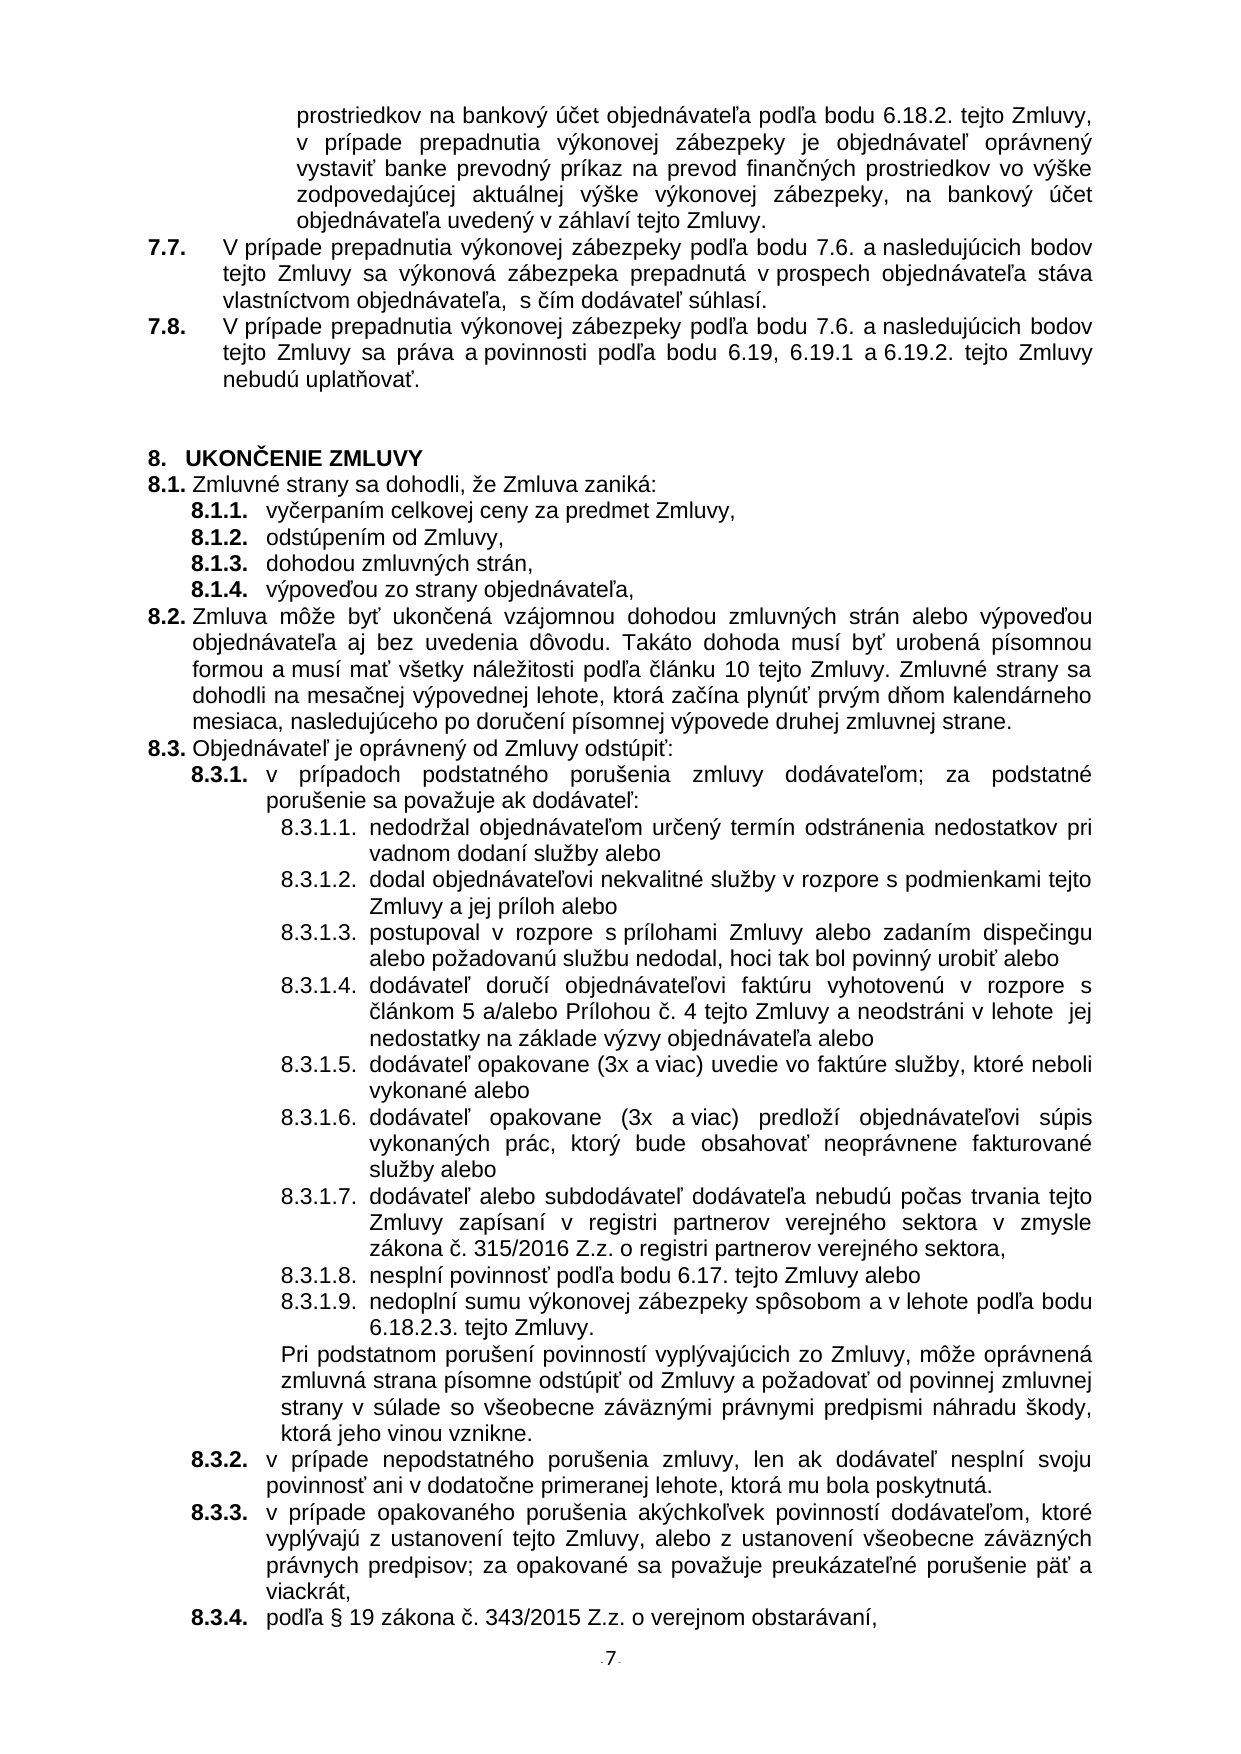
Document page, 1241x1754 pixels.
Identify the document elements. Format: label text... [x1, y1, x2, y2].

list v prípade nepodstatného porušenia zmluvy, len ak dodávateľ nesplní svoju povinnosť ani v dodatočne primeranej lehote, ktorá mu bola poskytnutá. [191, 1446, 1093, 1499]
list vyčerpaním celkovej ceny za predmet Zmluvy, [191, 497, 1093, 524]
list Ukončenie zmluvy [148, 445, 1093, 471]
list postupoval v rozpore s prílohami Zmluvy alebo zadaním dispečingu alebo požadovanú službu nedodal, hoci tak bol povinný urobiť alebo [281, 919, 1093, 972]
list V prípade prepadnutia výkonovej zábezpeky podľa bodu 7.6. a nasledujúcich bodov tejto Zmluvy sa výkonová zábezpeka prepadnutá v prospech objednávateľa stáva vlastníctvom objednávateľa, s čím dodávateľ súhlasí. [148, 234, 1093, 313]
text Pri podstatnom porušení povinností vyplývajúcich zo Zmluvy, môže oprávnená zmluvná strana písomne odstúpiť od Zmluvy a požadovať od povinnej zmluvnej strany v súlade so všeobecne záväznými právnymi predpismi náhradu škody, ktorá jeho vinou vznikne. [281, 1341, 1093, 1446]
list odstúpením od Zmluvy, [191, 524, 1093, 550]
list nesplní povinnosť podľa bodu 6.17. tejto Zmluvy alebo [281, 1262, 1093, 1288]
list dodávateľ alebo subdodávateľ dodávateľa nebudú počas trvania tejto Zmluvy zapísaní v registri partnerov verejného sektora v zmysle zákona č. 315/2016 Z.z. o registri partnerov verejného sektora, [281, 1183, 1093, 1262]
list dohodou zmluvných strán, [191, 550, 1093, 576]
list V prípade prepadnutia výkonovej zábezpeky podľa bodu 7.6. a nasledujúcich bodov tejto Zmluvy sa práva a povinnosti podľa bodu 6.19, 6.19.1 a 6.19.2. tejto Zmluvy nebudú uplatňovať. [148, 313, 1093, 392]
list podľa § 19 zákona č. 343/2015 Z.z. o verejnom obstarávaní, [191, 1604, 1093, 1631]
list v prípadoch podstatného porušenia zmluvy dodávateľom; za podstatné porušenie sa považuje ak dodávateľ: [191, 761, 1093, 814]
list dodávateľ doručí objednávateľovi faktúru vyhotovenú v rozpore s článkom 5 a/alebo Prílohou č. 4 tejto Zmluvy a neodstráni v lehote jej nedostatky na základe výzvy objednávateľa alebo [281, 972, 1093, 1051]
list dodal objednávateľovi nekvalitné služby v rozpore s podmienkami tejto Zmluvy a jej príloh alebo [281, 866, 1093, 919]
list nedodržal objednávateľom určený termín odstránenia nedostatkov pri vadnom dodaní služby alebo [281, 814, 1093, 866]
list nedoplní sumu výkonovej zábezpeky spôsobom a v lehote podľa bodu 6.18.2.3. tejto Zmluvy. [281, 1288, 1093, 1341]
list Zmluvné strany sa dohodli, že Zmluva zaniká: [148, 471, 1093, 497]
list Zmluva môže byť ukončená vzájomnou dohodou zmluvných strán alebo výpoveďou objednávateľa aj bez uvedenia dôvodu. Takáto dohoda musí byť urobená písomnou formou a musí mať všetky náležitosti podľa článku 10 tejto Zmluvy. Zmluvné strany sa dohodli na mesačnej výpovednej lehote, ktorá začína plynúť prvým dňom kalendárneho mesiaca, nasledujúceho po doručení písomnej výpovede druhej zmluvnej strane. [148, 603, 1093, 734]
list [221, 102, 1093, 234]
list výpoveďou zo strany objednávateľa, [191, 576, 1093, 603]
list dodávateľ opakovane (3x a viac) uvedie vo faktúre služby, ktoré neboli vykonané alebo [281, 1051, 1093, 1103]
list dodávateľ opakovane (3x a viac) predloží objednávateľovi súpis vykonaných prác, ktorý bude obsahovať neoprávnene fakturované služby alebo [281, 1103, 1093, 1183]
list v prípade opakovaného porušenia akýchkoľvek povinností dodávateľom, ktoré vyplývajú z ustanovení tejto Zmluvy, alebo z ustanovení všeobecne záväzných právnych predpisov; za opakované sa považuje preukázateľné porušenie päť a viackrát, [191, 1499, 1093, 1604]
list Objednávateľ je oprávnený od Zmluvy odstúpiť: [148, 734, 1093, 761]
